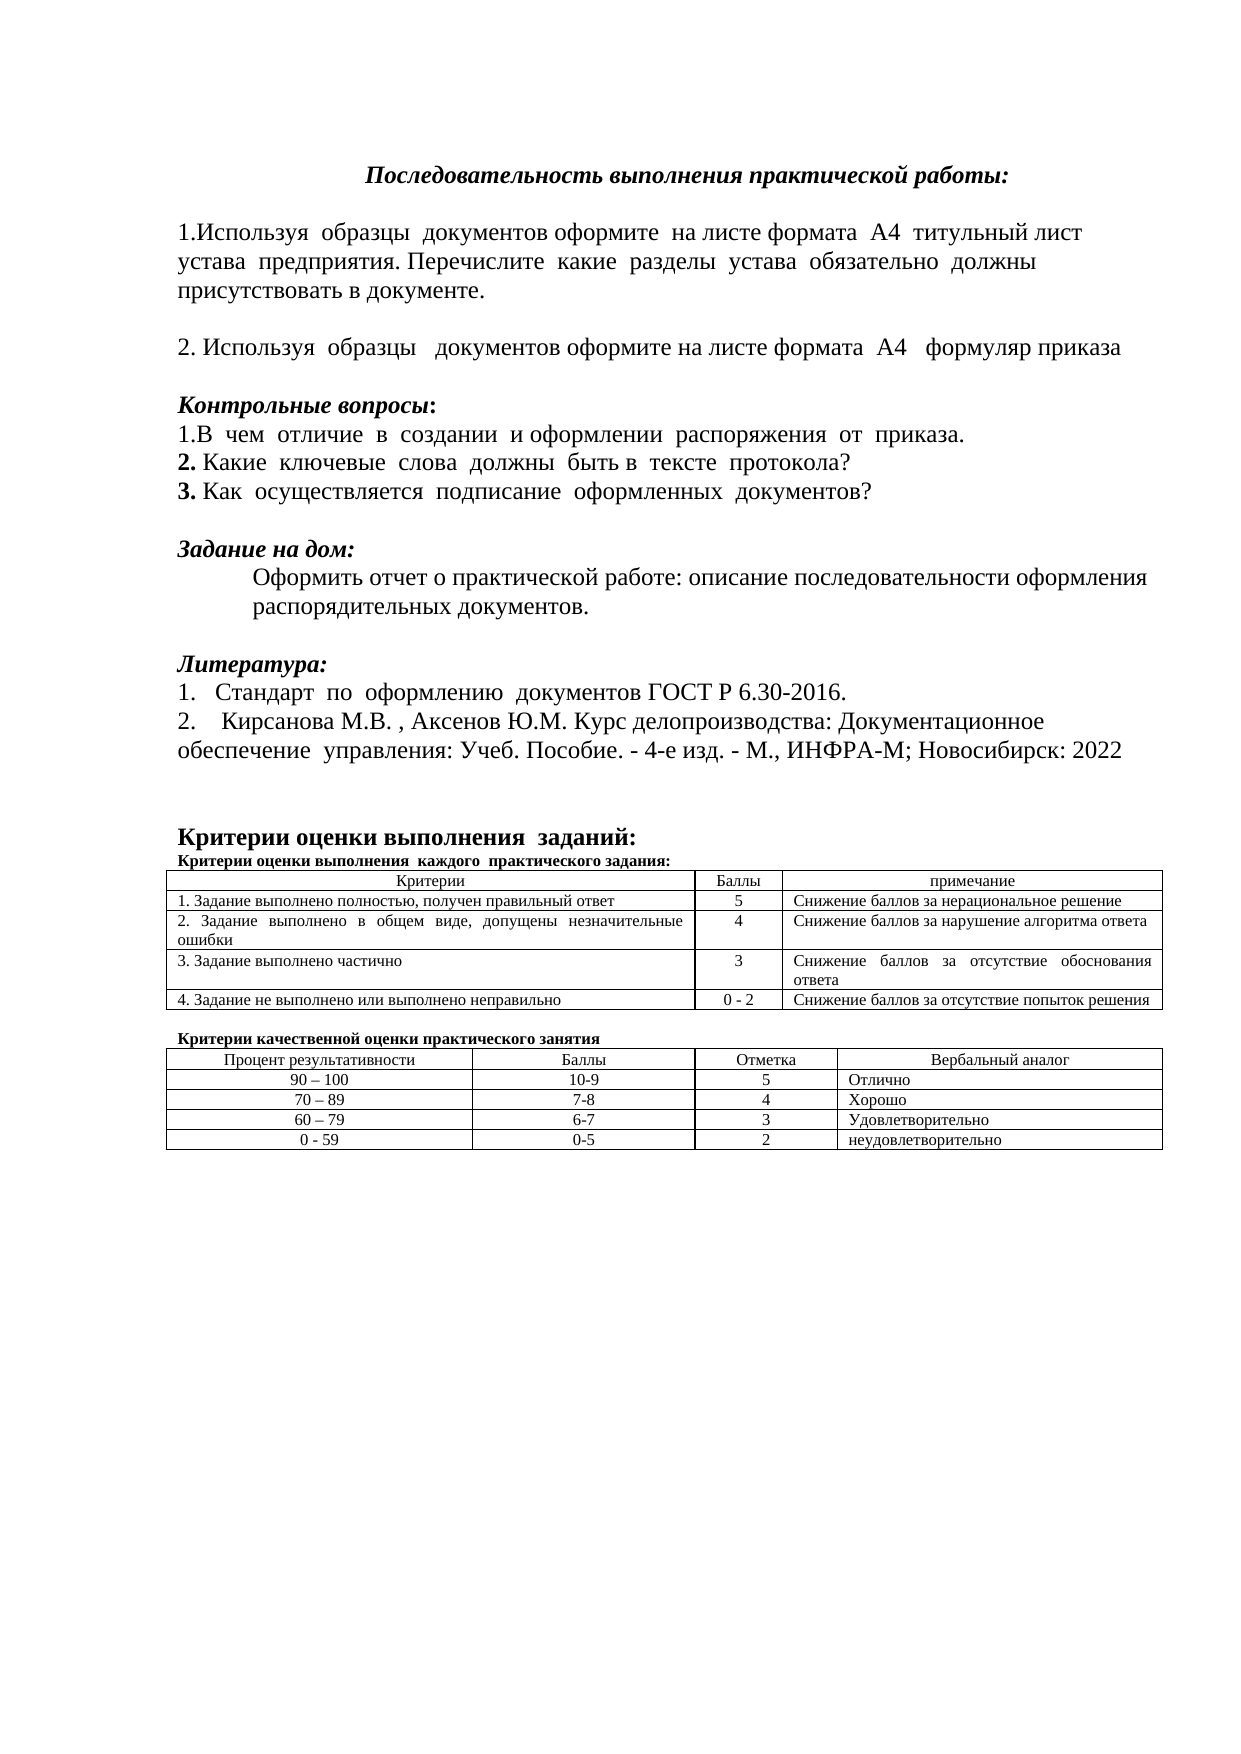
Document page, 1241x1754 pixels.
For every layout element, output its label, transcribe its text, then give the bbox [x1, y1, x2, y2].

text Оформить отчет о практической работе: описание последовательности оформления распорядительных документов. [252, 562, 1152, 620]
table_cell 7-8 [473, 1090, 694, 1109]
table_cell неудовлетворительно [838, 1130, 1162, 1149]
text 3. Как осуществляется подписание оформленных документов? [177, 476, 1152, 505]
table_header Баллы [696, 871, 782, 890]
table_header примечание [783, 871, 1162, 890]
table_header Отметка [696, 1049, 837, 1068]
text 1. Стандарт по оформлению документов ГОСТ Р 6.30-2016. [177, 677, 1152, 706]
text Задание на дом: [177, 534, 1152, 562]
text Литература: [177, 649, 1152, 677]
table_header Процент результативности [167, 1049, 472, 1068]
table_cell 2 [696, 1130, 837, 1149]
table_cell Снижение баллов за нерациональное решение [783, 891, 1162, 910]
text 2. Используя образцы документов оформите на листе формата А4 формуляр приказа [177, 332, 1152, 361]
table_cell Снижение баллов за отсутствие обоснования ответа [783, 950, 1162, 989]
text Последовательность выполнения практической работы: [177, 160, 1152, 189]
table_cell 70 – 89 [167, 1090, 472, 1109]
text Критерии оценки выполнения каждого практического задания: [177, 850, 1152, 869]
text 2. Какие ключевые слова должны быть в тексте протокола? [177, 447, 1152, 476]
table_cell 60 – 79 [167, 1110, 472, 1129]
text Критерии качественной оценки практического занятия [177, 1029, 1152, 1048]
table_cell 3. Задание выполнено частично [167, 950, 694, 989]
table_cell 0-5 [473, 1130, 694, 1149]
text 1.В чем отличие в создании и оформлении распоряжения от приказа. [177, 419, 1152, 447]
table_cell 4 [696, 911, 782, 949]
table_cell 10-9 [473, 1070, 694, 1089]
table_cell 5 [696, 891, 782, 910]
table_cell 6-7 [473, 1110, 694, 1129]
table_cell 5 [696, 1070, 837, 1089]
table_header Критерии [167, 871, 694, 890]
table_cell 3 [696, 950, 782, 989]
table_header Вербальный аналог [838, 1049, 1162, 1068]
table_cell 1. Задание выполнено полностью, получен правильный ответ [167, 891, 694, 910]
text 2. Кирсанова М.В. , Аксенов Ю.М. Курс делопроизводства: Документационное обеспечение управления: Учеб. Пособие. - 4-е изд. - М., ИНФРА-М; Новосибирск: 2022 [177, 706, 1152, 764]
table_cell Отлично [838, 1070, 1162, 1089]
table_cell 4. Задание не выполнено или выполнено неправильно [167, 990, 694, 1009]
table_cell Снижение баллов за отсутствие попыток решения [783, 990, 1162, 1009]
table_header Баллы [473, 1049, 694, 1068]
table_cell Хорошо [838, 1090, 1162, 1109]
table_cell 90 – 100 [167, 1070, 472, 1089]
table_cell 4 [696, 1090, 837, 1109]
table_cell 0 - 2 [696, 990, 782, 1009]
table_cell Снижение баллов за нарушение алгоритма ответа [783, 911, 1162, 949]
text 1.Используя образцы документов оформите на листе формата А4 титульный лист устава предприятия. Перечислите какие разделы устава обязательно должны присутствовать в документе. [177, 217, 1152, 304]
text Контрольные вопросы: [177, 390, 1152, 419]
text Критерии оценки выполнения заданий: [177, 822, 1152, 850]
table_cell 3 [696, 1110, 837, 1129]
table_cell Удовлетворительно [838, 1110, 1162, 1129]
table_cell 2. Задание выполнено в общем виде, допущены незначительные ошибки [167, 911, 694, 949]
table_cell 0 - 59 [167, 1130, 472, 1149]
